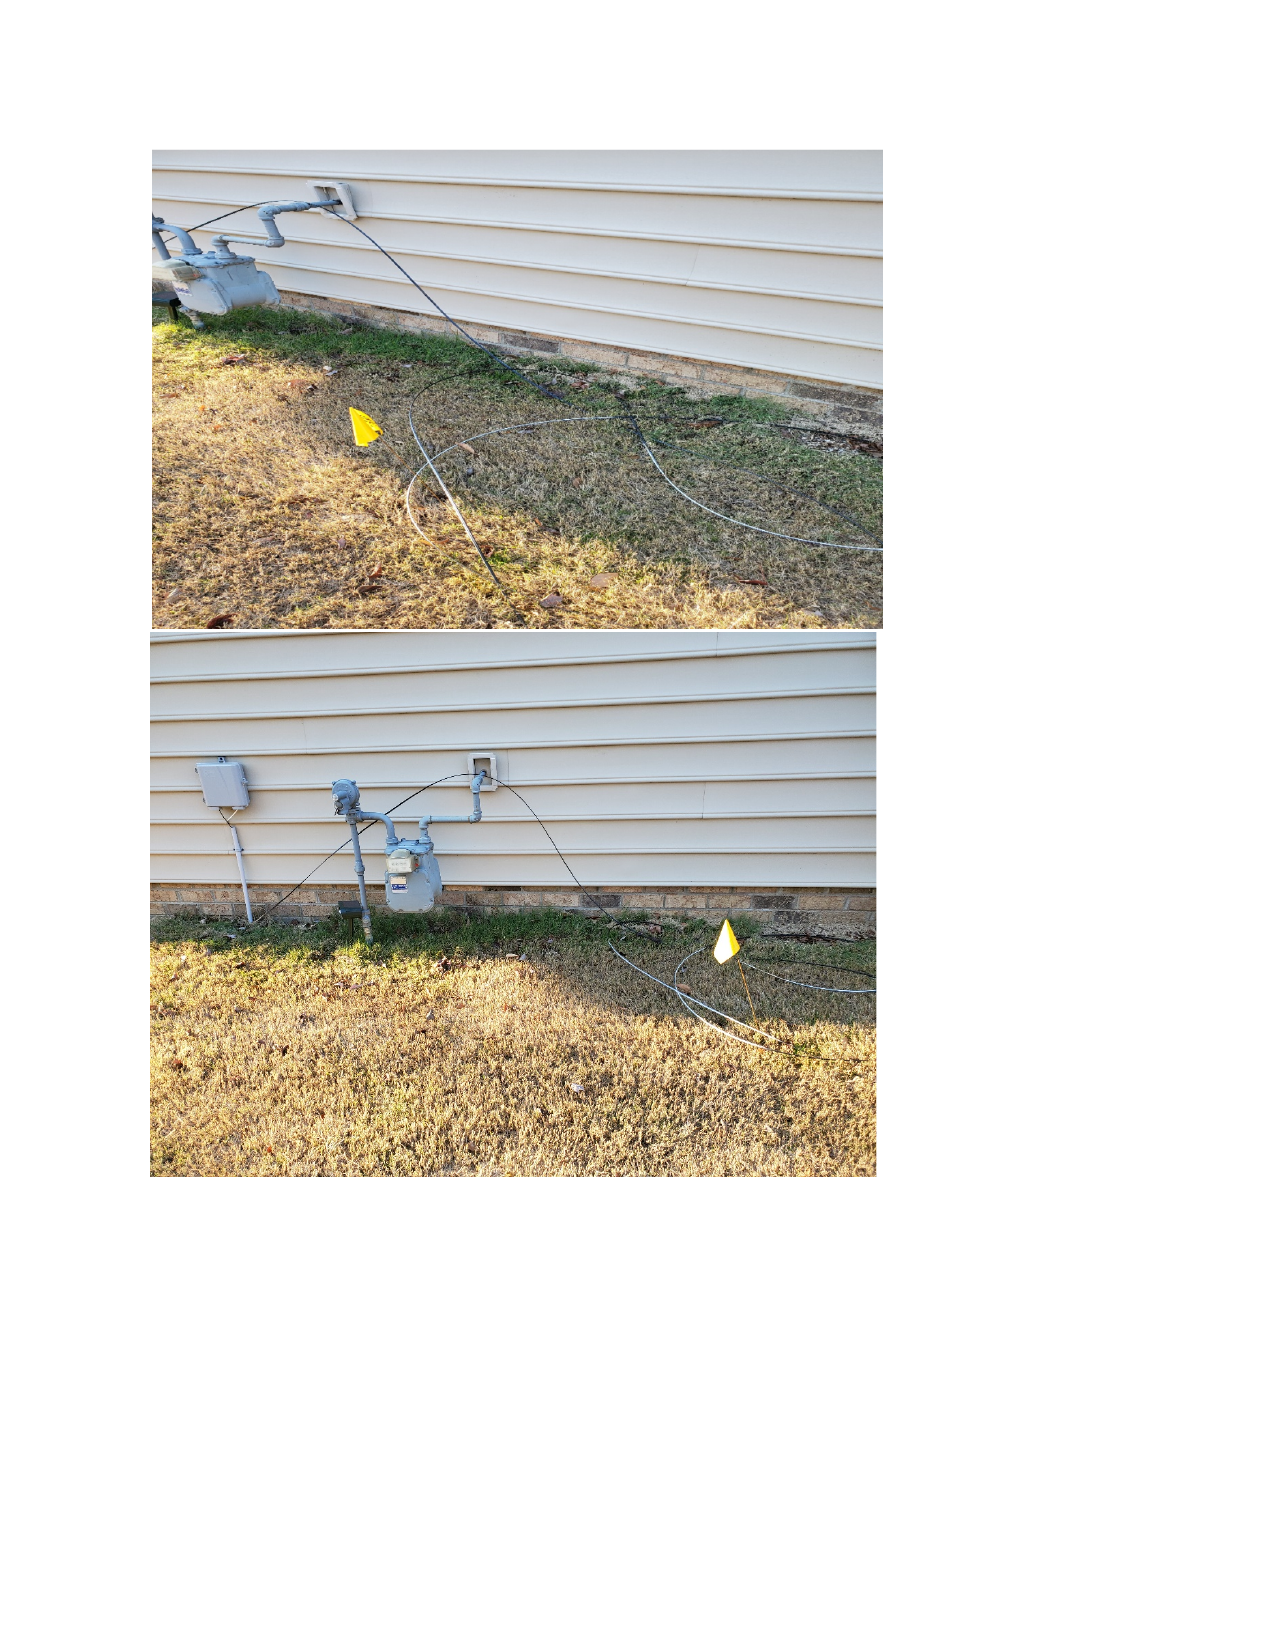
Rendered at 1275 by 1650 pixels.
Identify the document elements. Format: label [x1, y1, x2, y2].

picture [150, 632, 877, 1177]
picture [153, 150, 882, 628]
